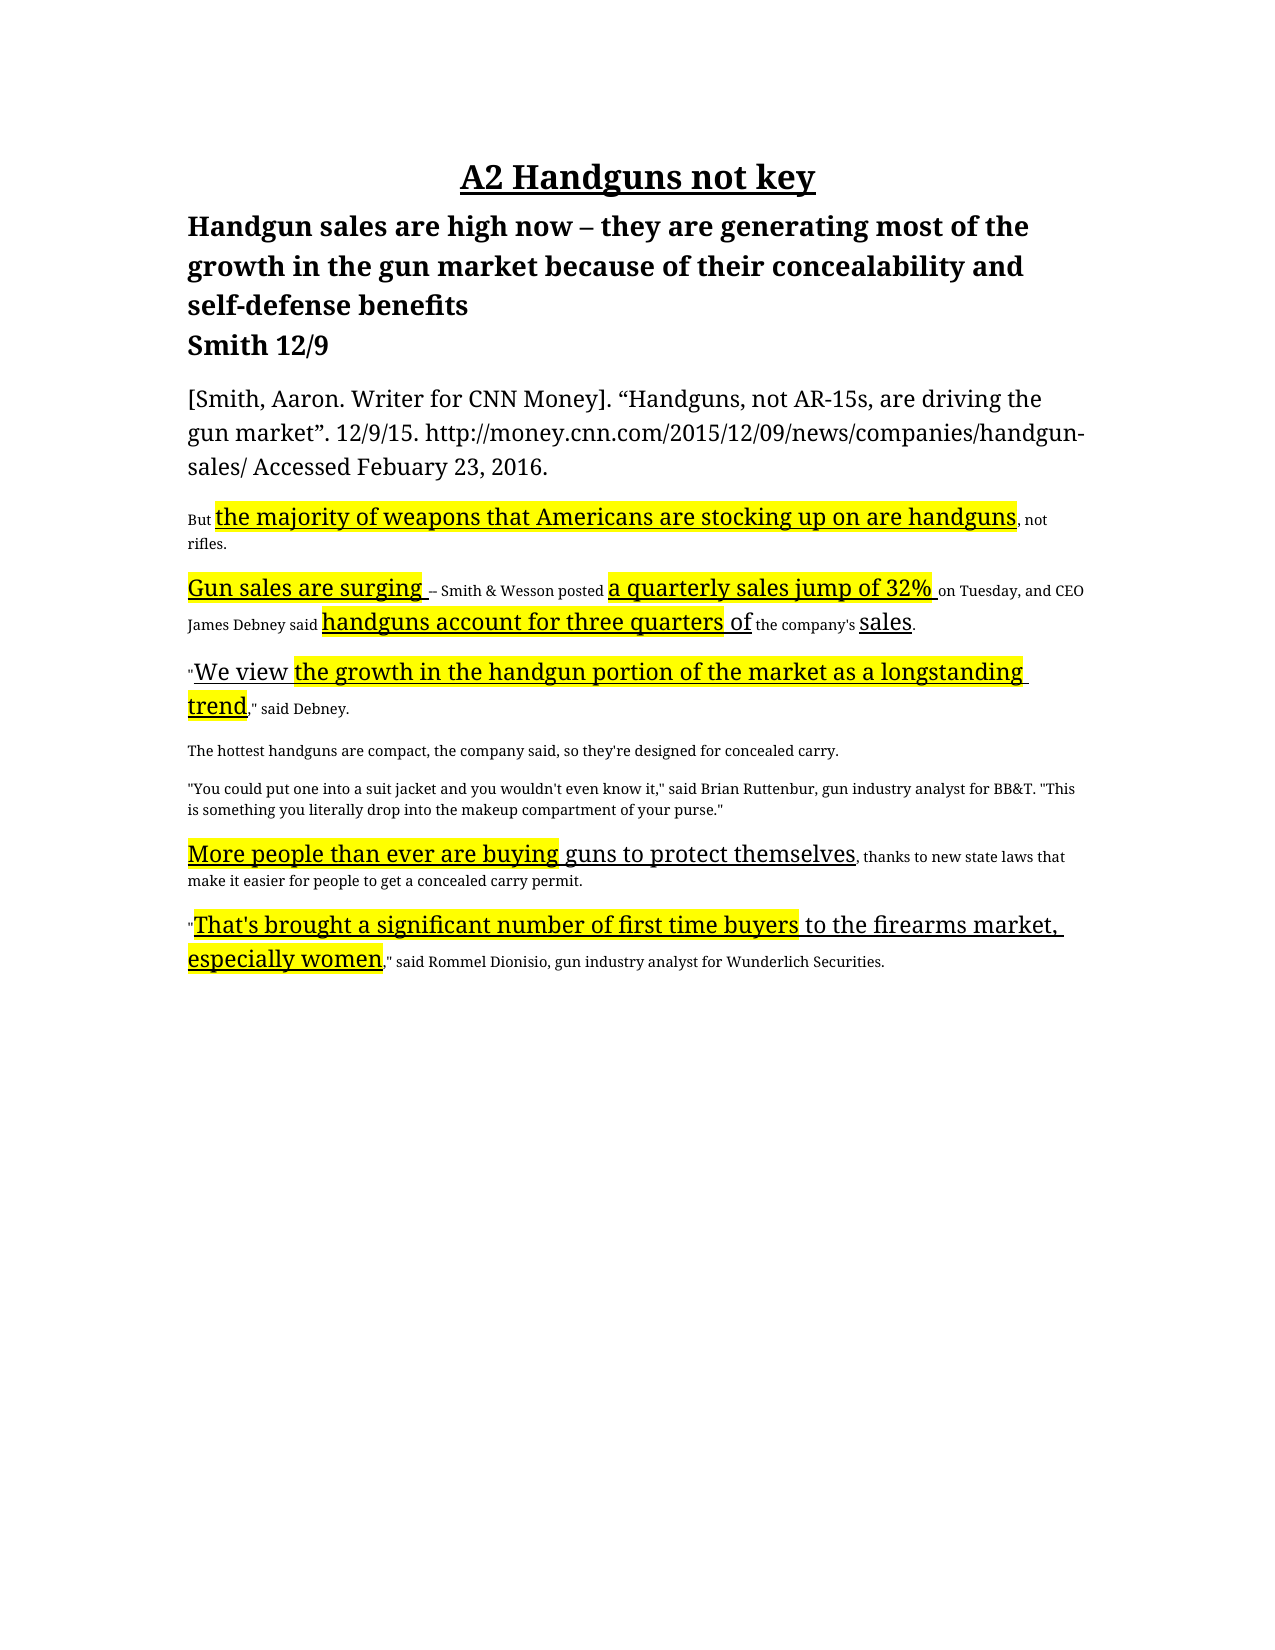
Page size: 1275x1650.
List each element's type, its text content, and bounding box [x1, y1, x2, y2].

text Smith 12/9 [187, 327, 1087, 363]
subtitle A2 Handguns not key [187, 154, 1087, 199]
text "That's brought a significant number of first time buyers to the firearms market, especially women," said Rommel Dionisio, gun industry analyst for Wunderlich Securities. [187, 909, 1087, 974]
text "We view the growth in the handgun portion of the market as a longstanding trend," said Debney. [187, 656, 1087, 721]
text But the majority of weapons that Americans are stocking up on are handguns, not rifles. [187, 501, 1087, 554]
text The hottest handguns are compact, the company said, so they're designed for concealed carry. [187, 740, 1087, 760]
text "You could put one into a suit jacket and you wouldn't even know it," said Brian Ruttenbur, gun industry analyst for BB&T. "This is something you literally drop into the makeup compartment of your purse." [187, 778, 1087, 820]
text More people than ever are buying guns to protect themselves, thanks to new state laws that make it easier for people to get a concealed carry permit. [187, 838, 1087, 891]
subtitle Handgun sales are high now – they are generating most of the growth in the gun market because of their concealability and self-defense benefits [187, 207, 1087, 324]
text [Smith, Aaron. Writer for CNN Money]. “Handguns, not AR-15s, are driving the gun market”. 12/9/15. http://money.cnn.com/2015/12/09/news/companies/handgun-sales/ Accessed Febuary 23, 2016. [187, 383, 1087, 482]
text Gun sales are surging -- Smith & Wesson posted a quarterly sales jump of 32% on Tuesday, and CEO James Debney said handguns account for three quarters of the company's sales. [187, 572, 1087, 637]
